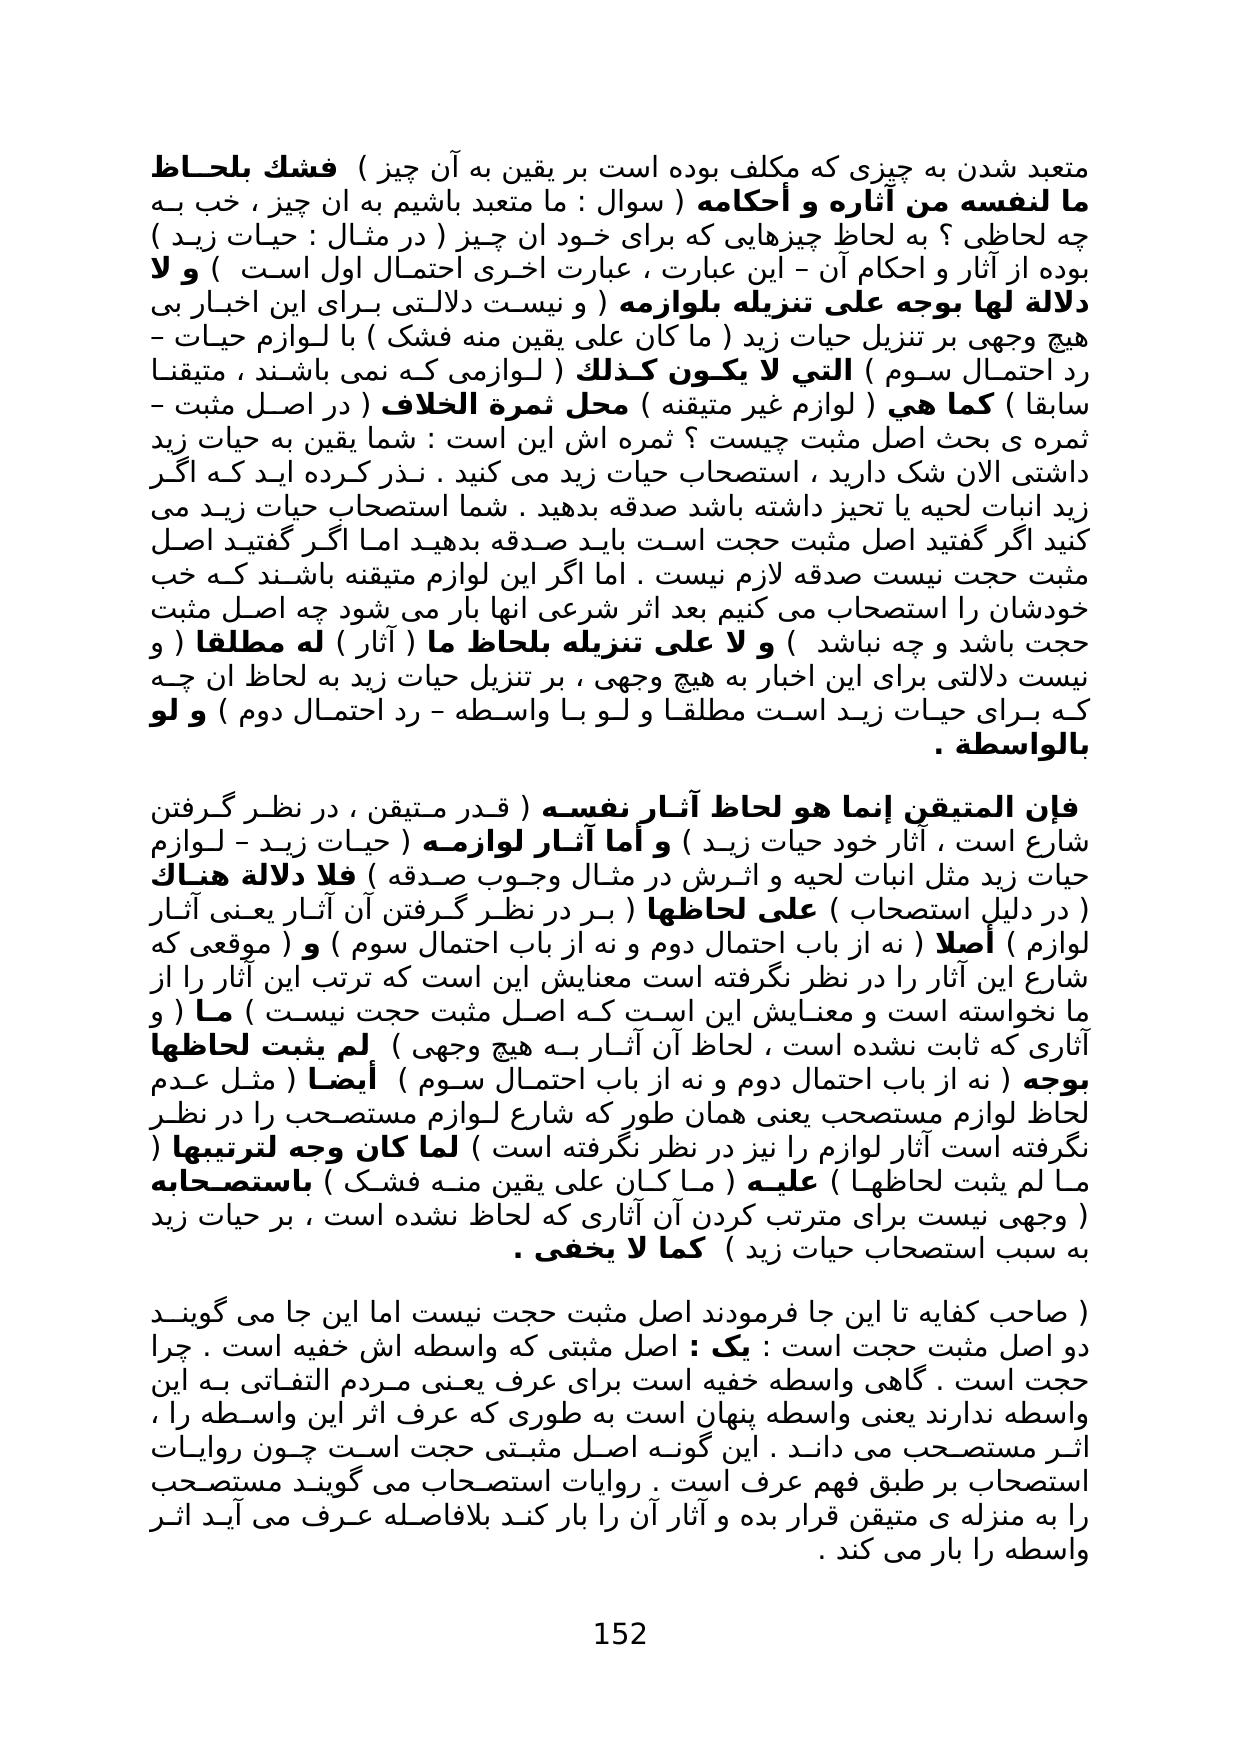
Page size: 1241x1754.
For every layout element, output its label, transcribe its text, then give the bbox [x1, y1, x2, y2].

text تطبیق : [150, 580, 1090, 614]
text و التحقيق ( مقام اثبات ) أن الأخبار إنما تدل على التعبد ( متعبد شدن – یعنی باقی گذاشتن تعبدا ) بما كان على يقين منه ( اخبار دلالت می کنند بر متعبد شدن به چیزی که مکلف بوده است بر یقین به آن چیز ) فشك بلحاظ ما لنفسه من آثاره و أحكامه ( سوال : ما متعبد باشیم به ان چیز ، خب به چه لحاظی ؟ به لحاظ چیزهایی که برای خود ان چیز ( در مثال : حیات زید ) بوده از آثار و احکام آن – این عبارت ، عبارت اخری احتمال اول است ) و لا دلالة لها بوجه على تنزيله بلوازمه ( و نیست دلالتی برای این اخبار بی هیچ وجهی بر تنزیل حیات زید ( ما کان علی یقین منه فشک ) با لوازم حیات – رد احتمال سوم ) التي لا يكون كذلك ( لوازمی که نمی باشند ، متیقنا سابقا ) كما هي ( لوازم غیر متیقنه ) محل ثمرة الخلاف ( در اصل مثبت – ثمره ی بحث اصل مثبت چیست ؟ ثمره اش این است : شما یقین به حیات زید داشتی الان شک دارید ، استصحاب حیات زید می کنید . نذر کرده اید که اگر زید انبات لحیه یا تحیز داشته باشد صدقه بدهید . شما استصحاب حیات زید می کنید اگر گفتید اصل مثبت حجت است باید صدقه بدهید اما اگر گفتید اصل مثبت حجت نیست صدقه لازم نیست . اما اگر این لوازم متیقنه باشند که خب خودشان را استصحاب می کنیم بعد اثر شرعی انها بار می شود چه اصل مثبت حجت باشد و چه نباشد ) و لا على تنزيله بلحاظ ما ( آثار ) له مطلقا ( و نیست دلالتی برای این اخبار به هیچ وجهی ، بر تنزیل حیات زید به لحاظ ان چه که برای حیات زید است مطلقا و لو با واسطه – رد احتمال دوم ) و لو بالواسطة . [150, 646, 1090, 1325]
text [150, 1354, 1090, 1524]
list سوال : مگر می شود انسان یقین به چیزی داشته باشد اما به لوازم عقلی آن یقین نداشته باشد ؟ بله می شود بخاطر این که ممکن است ملتفت به آن لوازم عقلی نباشد . چون یقین فرع بر التفات است . [150, 297, 996, 404]
list و از طرفی قدر متیقن از آثار مستصحب ، آثار شرعیه ی بدون واسطه است . در نتیجه احتمال دوم ( احتمال سوم در متن کفایه ) کنار گذاشته می شود . لذا احتمال اول متعین می شود . [150, 407, 996, 514]
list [150, 150, 996, 221]
list تا این جا احتمال سوم ( احتمال دوم در متن کفایه ) کنار گذاشته می شود . چون مکلف یقین به لوازم نداشته است . [150, 223, 996, 294]
